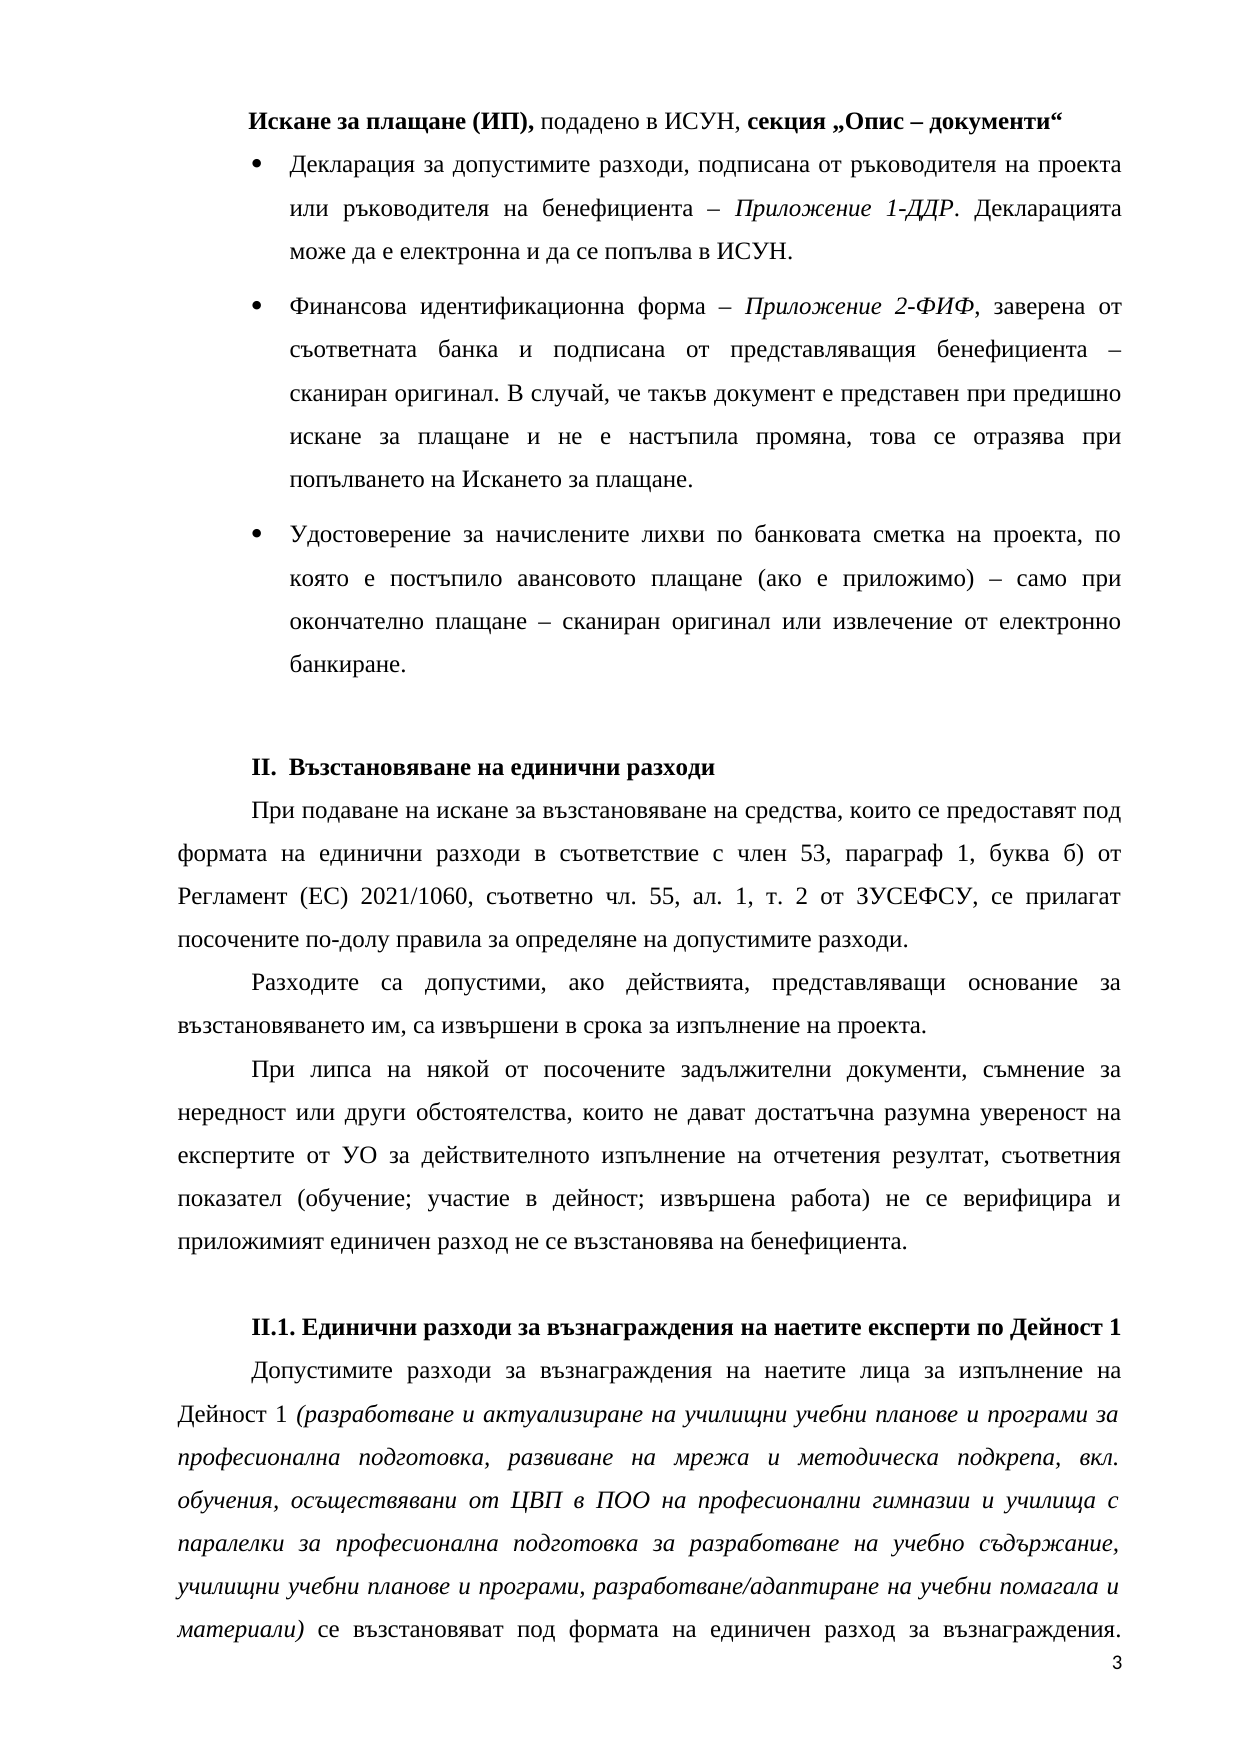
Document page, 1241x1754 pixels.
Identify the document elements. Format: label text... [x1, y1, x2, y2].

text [177, 1356, 1122, 1643]
list Възстановяване на единични разходи [251, 752, 1122, 781]
text При подаване на искане за възстановяване на средства, които се предоставят под формата на единични разходи в съответствие с член 53, параграф 1, буква б) от Регламент (ЕС) 2021/1060, съответно чл. 55, ал. 1, т. 2 от ЗУСЕФСУ, се прилагат посочените по-долу правила за определяне на допустимите разходи. [177, 795, 1122, 953]
list Удостоверение за начислените лихви по банковата сметка на проекта, по която е постъпило авансовото плащане (ако е приложимо) – само при окончателно плащане – сканиран оригинал или извлечение от електронно банкиране. [252, 519, 1122, 678]
text Искане за плащане (ИП), подадено в ИСУН, секция „Опис – документи“ [177, 106, 1122, 135]
list Декларация за допустимите разходи, подписана от ръководителя на проекта или ръководителя на бенефициента – Приложение 1-ДДР. Декларацията може да е електронна и да се попълва в ИСУН. [252, 149, 1122, 264]
text Разходите са допустими, ако действията, представляващи основание за възстановяването им, са извършени в срока за изпълнение на проекта. [177, 967, 1122, 1039]
text II.1. Единични разходи за възнаграждения на наетите експерти по Дейност 1 [177, 1312, 1122, 1341]
list Финансова идентификационна форма – Приложение 2-ФИФ, заверена от съответната банка и подписана от представляващия бенефициента – сканиран оригинал. В случай, че такъв документ е представен при предишно искане за плащане и не е настъпила промяна, това се отразява при попълването на Искането за плащане. [252, 291, 1122, 493]
text При липса на някой от посочените задължителни документи, съмнение за нередност или други обстоятелства, които не дават достатъчна разумна увереност на експертите от УО за действителното изпълнение на отчетения резултат, съответния показател (обучение; участие в дейност; извършена работа) не се верифицира и приложимият единичен разход не се възстановява на бенефициента. [177, 1054, 1122, 1255]
